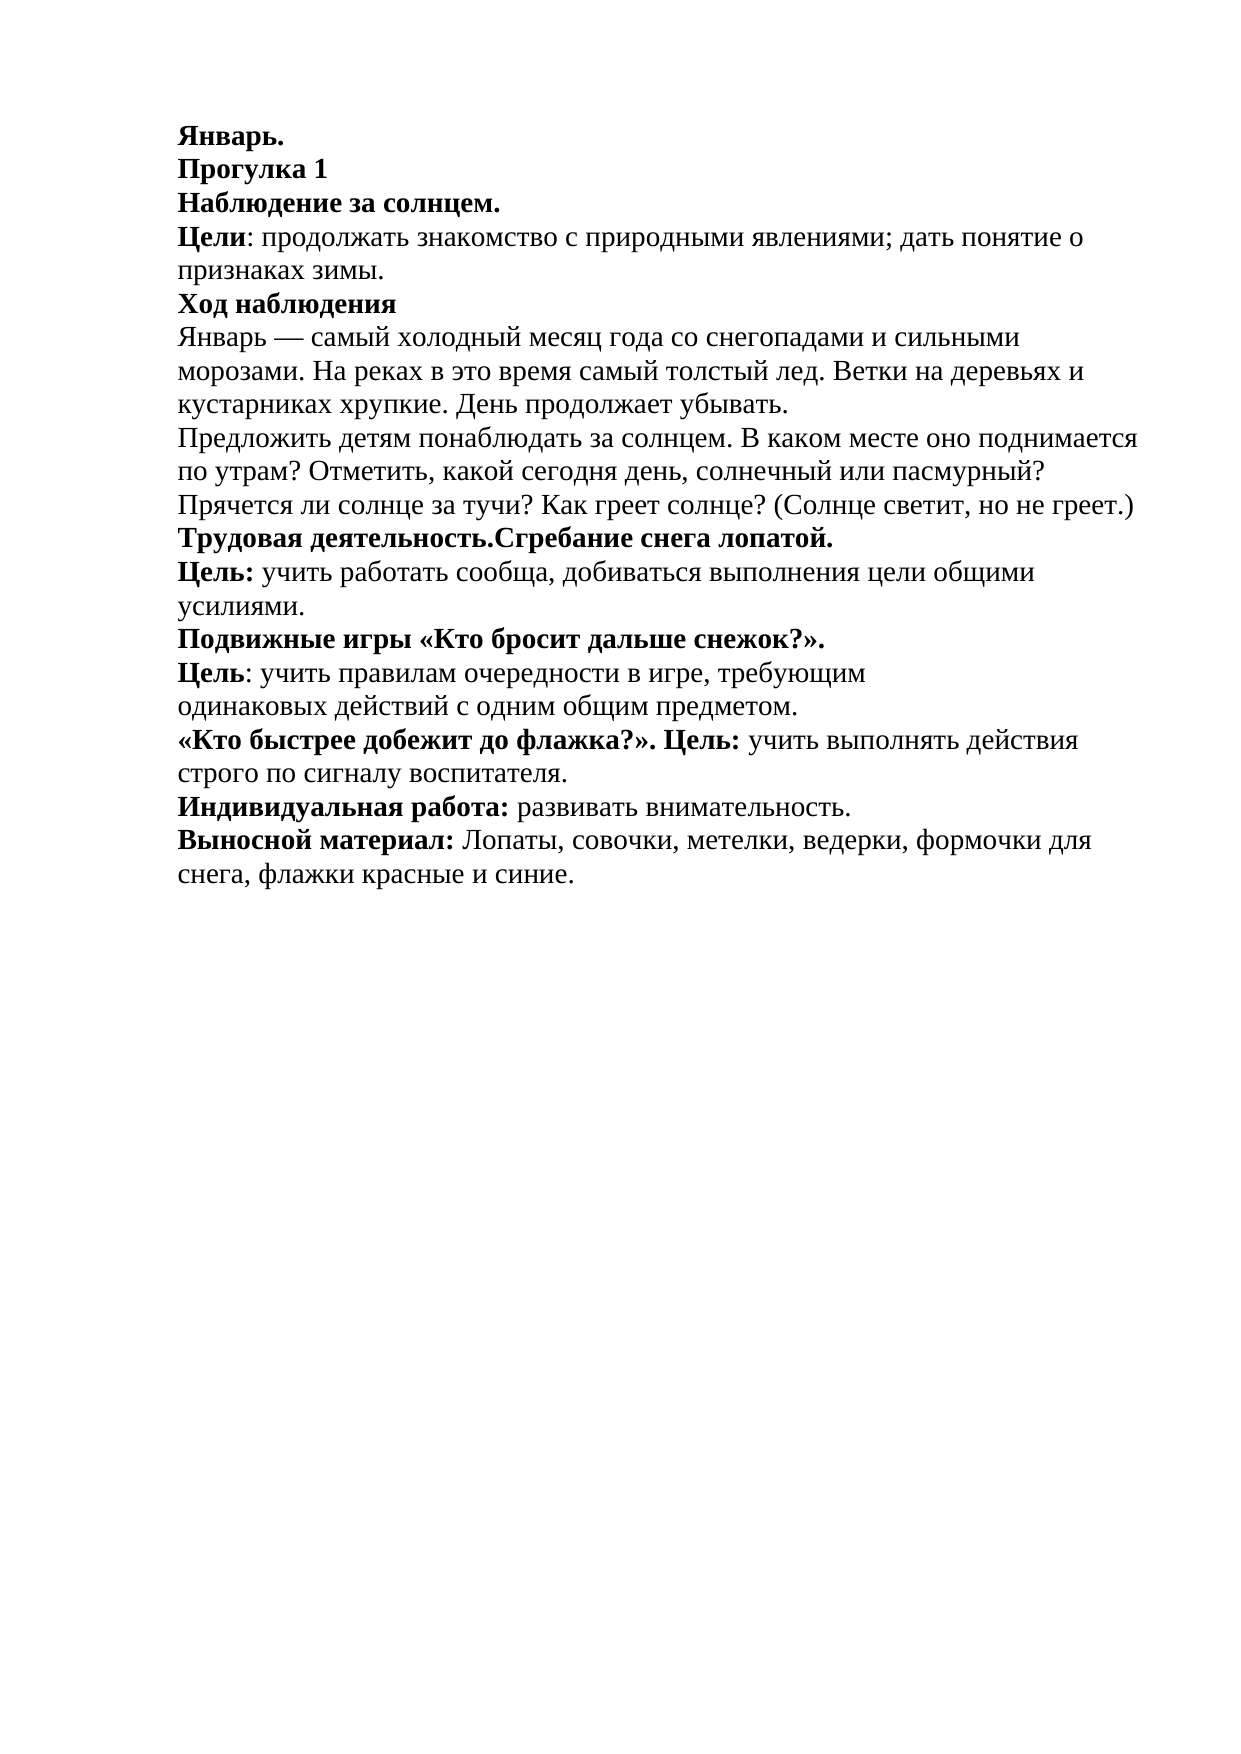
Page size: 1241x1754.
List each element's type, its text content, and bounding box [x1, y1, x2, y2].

text одинаковых действий с одним общим предметом. [177, 688, 1152, 722]
text Наблюдение за солнцем. [177, 185, 1152, 219]
text Индивидуальная работа: развивать внимательность. [177, 789, 1152, 822]
text Цели: продолжать знакомство с природными явлениями; дать понятие о признаках зимы. [177, 219, 1152, 286]
text Ход наблюдения [177, 286, 1152, 319]
text Предложить детям понаблюдать за солнцем. В каком месте оно поднимается по утрам? Отметить, какой сегодня день, солнечный или пасмурный? Прячется ли солнце за тучи? Как греет солнце? (Солнце светит, но не греет.) [177, 420, 1152, 521]
text Январь. [177, 118, 1152, 152]
text Выносной материал: Лопаты, совочки, метелки, ведерки, формочки для снега, флажки красные и синие. [177, 822, 1152, 889]
text Прогулка 1 [177, 152, 1152, 185]
text Трудовая деятельность.Сгребание снега лопатой. [177, 521, 1152, 554]
text Подвижные игры «Кто бросит дальше снежок?». [177, 621, 1152, 655]
text Цель: учить правилам очередности в игре, требующим [177, 655, 1152, 688]
text «Кто быстрее добежит до флажка?». Цель: учить выполнять действия строго по сигналу воспитателя. [177, 722, 1152, 789]
text Цель: учить работать сообща, добиваться выполнения цели общими усилиями. [177, 554, 1152, 621]
text Январь — самый холодный месяц года со снегопадами и сильными морозами. На реках в это время самый толстый лед. Ветки на деревьях и кустарниках хрупкие. День продолжает убывать. [177, 319, 1152, 420]
